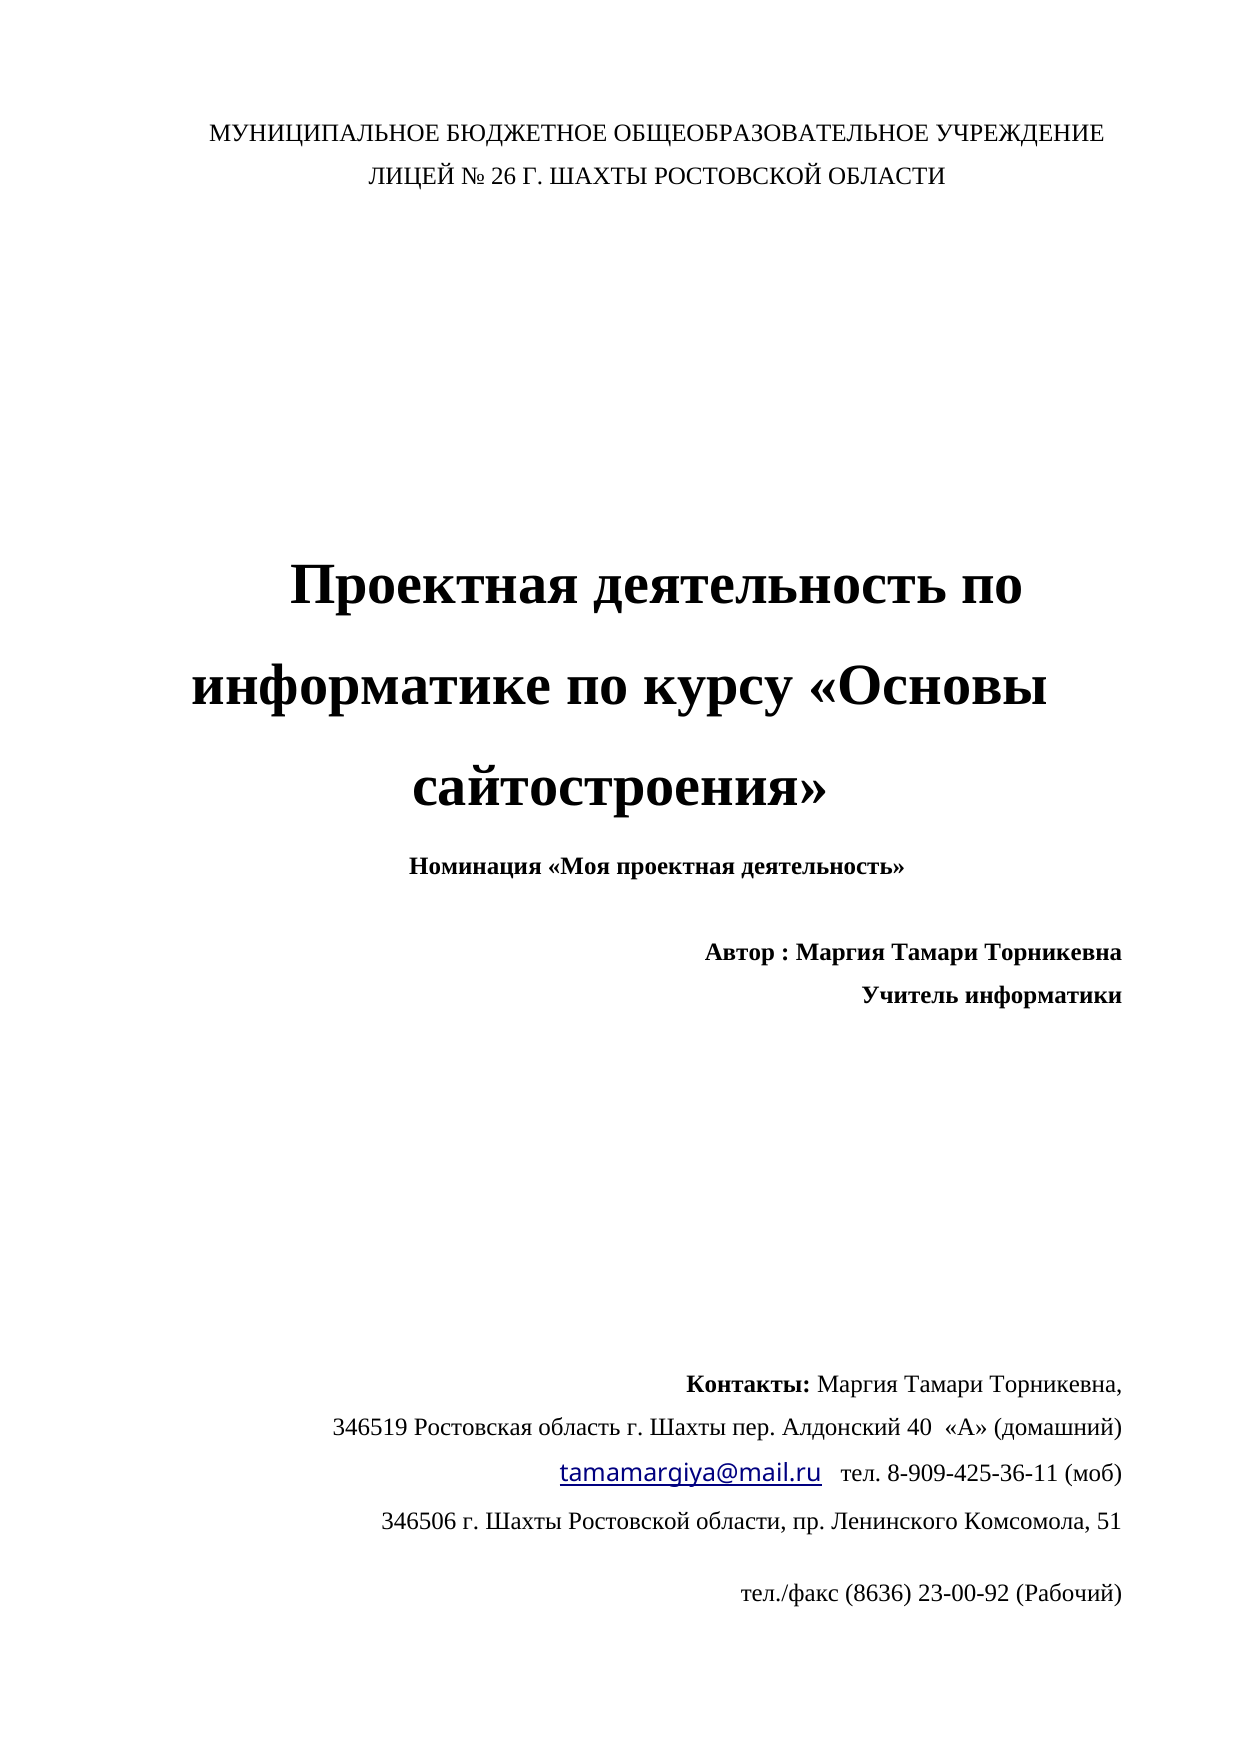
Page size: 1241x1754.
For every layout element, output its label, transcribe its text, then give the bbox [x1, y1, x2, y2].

text Номинация «Моя проектная деятельность» [118, 851, 1122, 880]
text тел./факс (8636) 23-00-92 (Рабочий) [118, 1578, 1122, 1607]
text Автор : Маргия Тамари Торникевна [118, 937, 1122, 966]
text tamamargiya@mail.ru тел. 8-909-425-36-11 (моб) [118, 1455, 1122, 1489]
text МУНИЦИПАЛЬНОЕ БЮДЖЕТНОЕ ОБЩЕОБРАЗОВАТЕЛЬНОЕ УЧРЕЖДЕНИЕ [118, 118, 1122, 147]
text 346519 Ростовская область г. Шахты пер. Алдонский 40 «А» (домашний) [118, 1412, 1122, 1441]
text ЛИЦЕЙ № 26 Г. ШАХТЫ РОСТОВСКОЙ ОБЛАСТИ [118, 161, 1122, 190]
text Проектная деятельность по информатике по курсу «Основы сайтостроения» [118, 549, 1122, 818]
text Учитель информатики [118, 981, 1122, 1009]
text Контакты: Маргия Тамари Торникевна, [118, 1369, 1122, 1397]
text 346506 г. Шахты Ростовской области, пр. Ленинского Комсомола, 51 [118, 1506, 1122, 1535]
